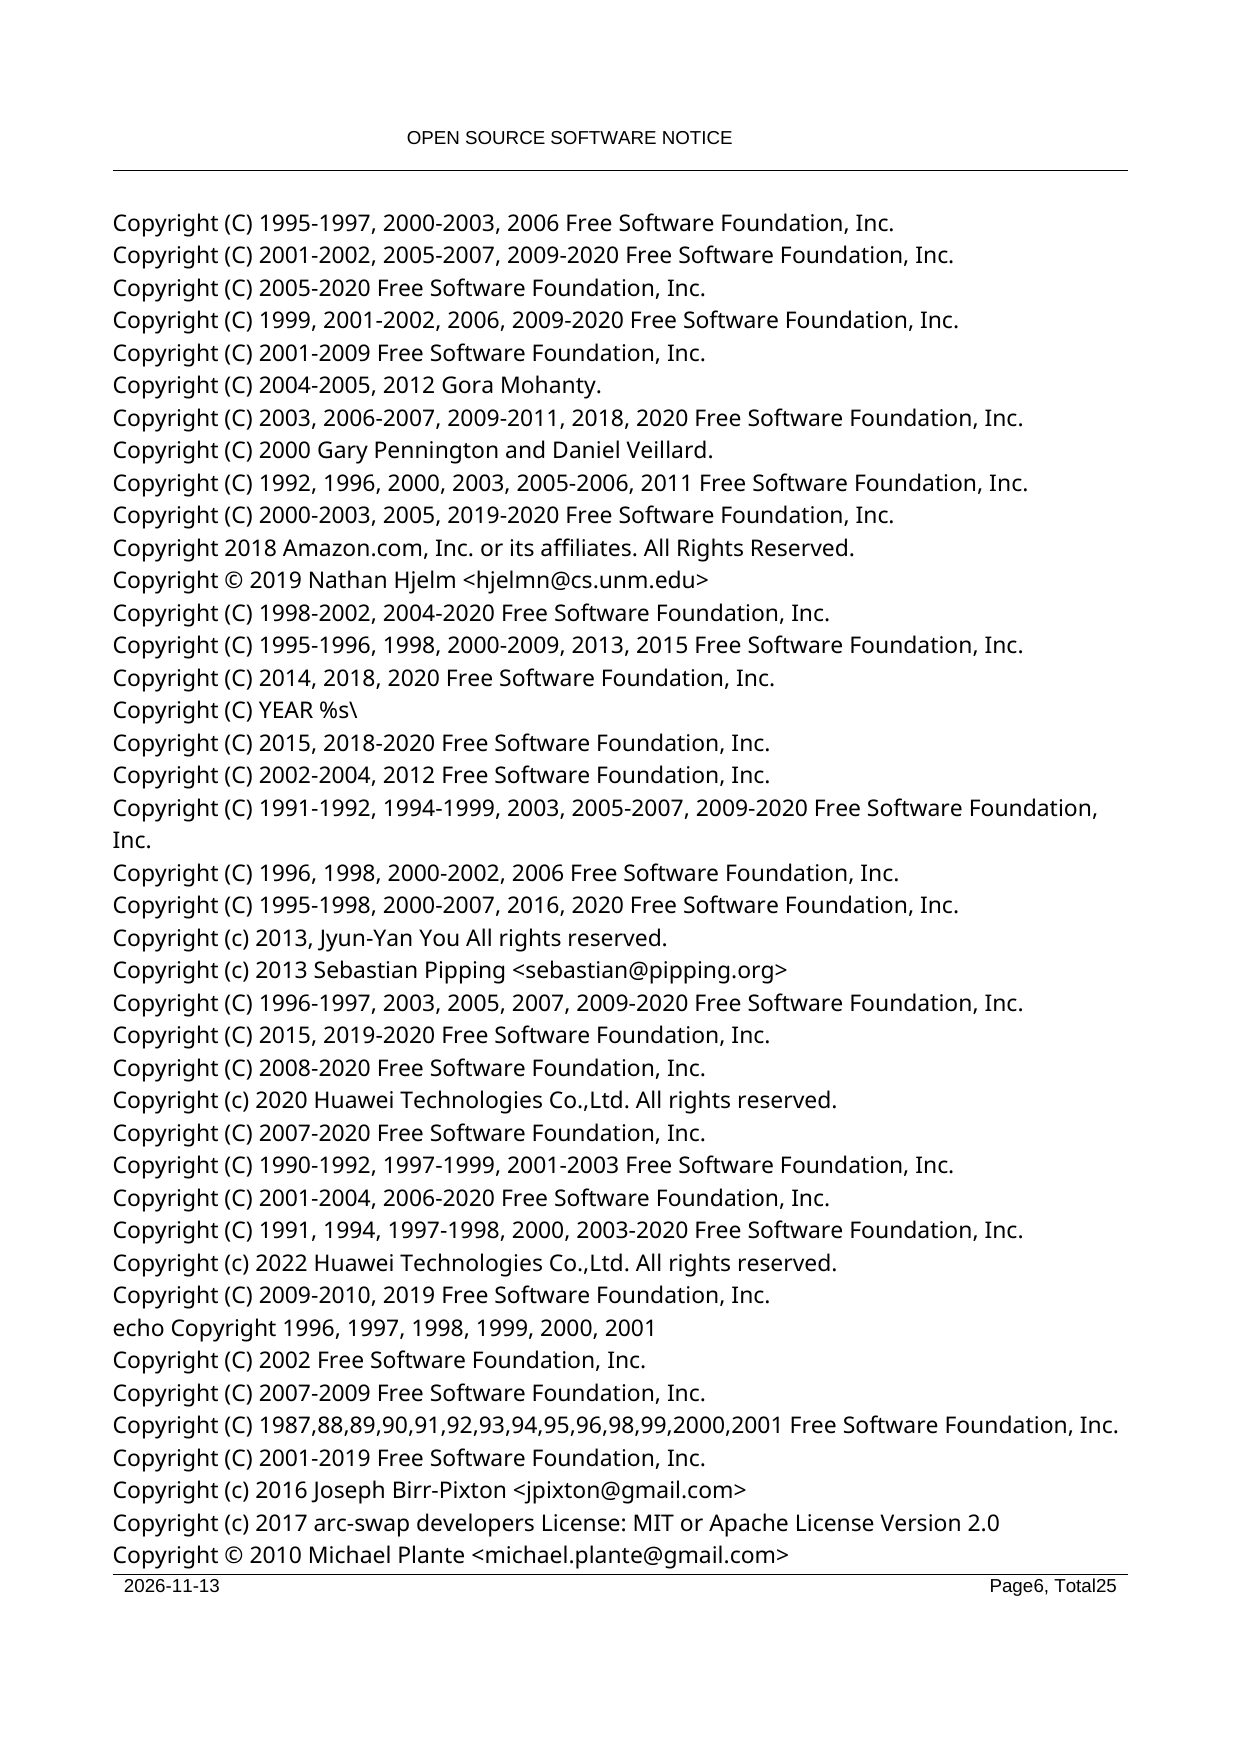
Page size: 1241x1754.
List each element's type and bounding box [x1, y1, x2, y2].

text [112, 206, 1128, 1571]
